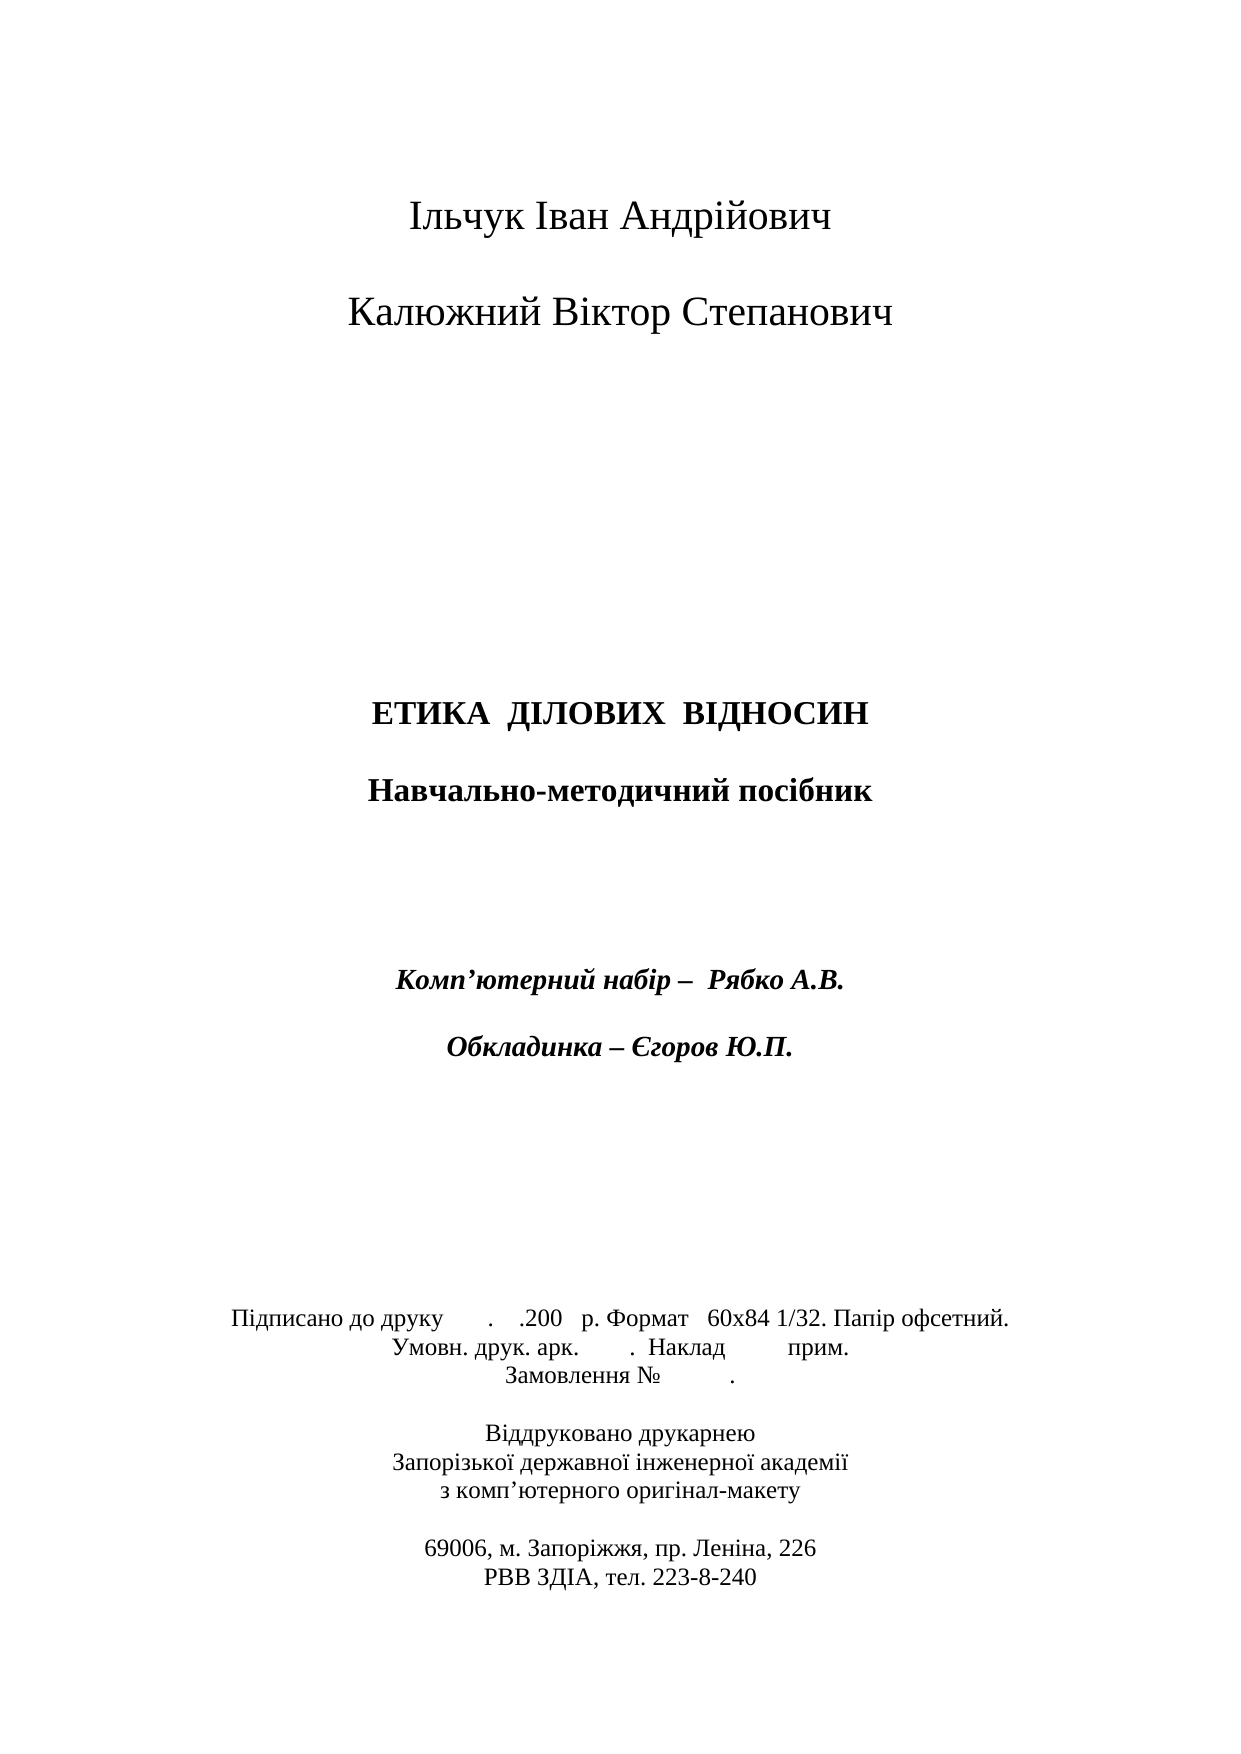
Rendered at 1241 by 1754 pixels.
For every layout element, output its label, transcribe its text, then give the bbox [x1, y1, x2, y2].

text Замовлення № . [118, 1361, 1122, 1389]
text Підписано до друку . .200 р. Формат 60х84 1/32. Папір офсетний. [118, 1303, 1122, 1332]
text Запорізької державної інженерної академії [118, 1447, 1122, 1476]
text ЕТИКА ДІЛОВИХ ВІДНОСИН [118, 693, 1122, 732]
subtitle Віддруковано друкарнею [118, 1418, 1122, 1447]
text Обкладинка – Єгоров Ю.П. [118, 1029, 1122, 1062]
text Навчально-методичний посібник [118, 770, 1122, 808]
text РВВ ЗДІА, тел. 223-8-240 [118, 1562, 1122, 1591]
text Калюжний Віктор Степанович [118, 286, 1122, 334]
text Ільчук Іван Андрійович [118, 190, 1122, 238]
text Комп’ютерний набір – Рябко А.В. [118, 962, 1122, 995]
text . Запоріжжя, пр. Леніна, 226 [118, 1533, 1122, 1562]
text з комп’ютерного оригінал-макету [118, 1476, 1122, 1504]
text Умовн. друк. арк. . Наклад прим. [118, 1332, 1122, 1361]
